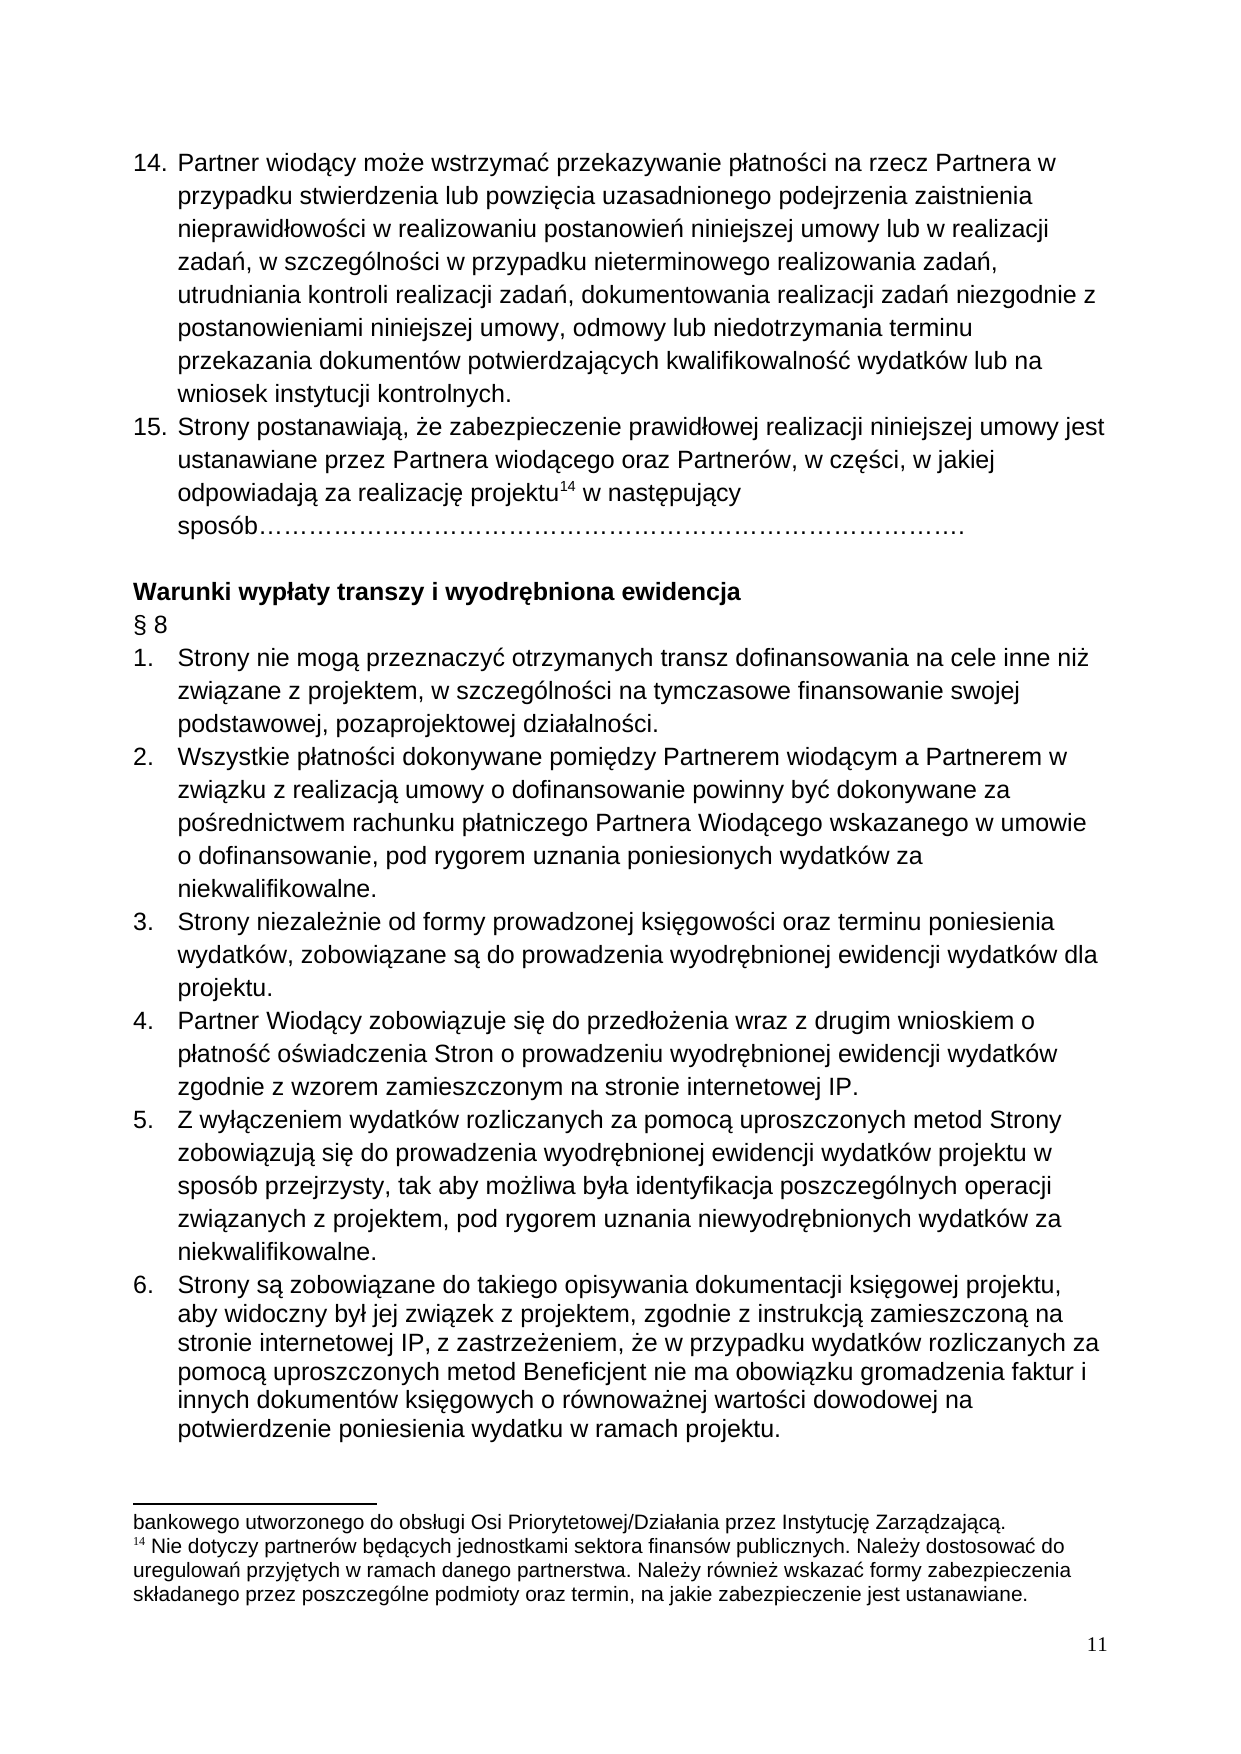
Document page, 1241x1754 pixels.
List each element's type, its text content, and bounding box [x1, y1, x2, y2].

list Warunki wypłaty transzy i wyodrębniona ewidencja [133, 577, 1107, 606]
list § 8 [133, 610, 1107, 639]
list Strony postanawiają, że zabezpieczenie prawidłowej realizacji niniejszej umowy jest ustanawiane przez Partnera wiodącego oraz Partnerów, w części, w jakiej odpowiadają za realizację projektu w następujący sposób…………………………………………………………………………. [133, 412, 1107, 540]
list Z wyłączeniem wydatków rozliczanych za pomocą uproszczonych metod Strony zobowiązują się do prowadzenia wyodrębnionej ewidencji wydatków projektu w sposób przejrzysty, tak aby możliwa była identyfikacja poszczególnych operacji związanych z projektem, pod rygorem uznania niewyodrębnionych wydatków za niekwalifikowalne. [133, 1105, 1107, 1266]
list Partner Wiodący zobowiązuje się do przedłożenia wraz z drugim wnioskiem o płatność oświadczenia Stron o prowadzeniu wyodrębnionej ewidencji wydatków zgodnie z wzorem zamieszczonym na stronie internetowej IP. [133, 1006, 1107, 1101]
list Wszystkie płatności dokonywane pomiędzy Partnerem wiodącym a Partnerem w związku z realizacją umowy o dofinansowanie powinny być dokonywane za pośrednictwem rachunku płatniczego Partnera Wiodącego wskazanego w umowie o dofinansowanie, pod rygorem uznania poniesionych wydatków za niekwalifikowalne. [133, 742, 1107, 903]
list Partner wiodący może wstrzymać przekazywanie płatności na rzecz Partnera w przypadku stwierdzenia lub powzięcia uzasadnionego podejrzenia zaistnienia nieprawidłowości w realizowaniu postanowień niniejszej umowy lub w realizacji zadań, w szczególności w przypadku nieterminowego realizowania zadań, utrudniania kontroli realizacji zadań, dokumentowania realizacji zadań niezgodnie z postanowieniami niniejszej umowy, odmowy lub niedotrzymania terminu przekazania dokumentów potwierdzających kwalifikowalność wydatków lub na wniosek instytucji kontrolnych. [133, 148, 1107, 408]
list Strony nie mogą przeznaczyć otrzymanych transz dofinansowania na cele inne niż związane z projektem, w szczególności na tymczasowe finansowanie swojej podstawowej, pozaprojektowej działalności. [133, 643, 1107, 738]
list Strony są zobowiązane do takiego opisywania dokumentacji księgowej projektu, aby widoczny był jej związek z projektem, zgodnie z instrukcją zamieszczoną na stronie internetowej IP, z zastrzeżeniem, że w przypadku wydatków rozliczanych za pomocą uproszczonych metod Beneficjent nie ma obowiązku gromadzenia faktur i innych dokumentów księgowych o równoważnej wartości dowodowej na potwierdzenie poniesienia wydatku w ramach projektu. [133, 1270, 1107, 1443]
list Strony niezależnie od formy prowadzonej księgowości oraz terminu poniesienia wydatków, zobowiązane są do prowadzenia wyodrębnionej ewidencji wydatków dla projektu. [133, 907, 1107, 1002]
